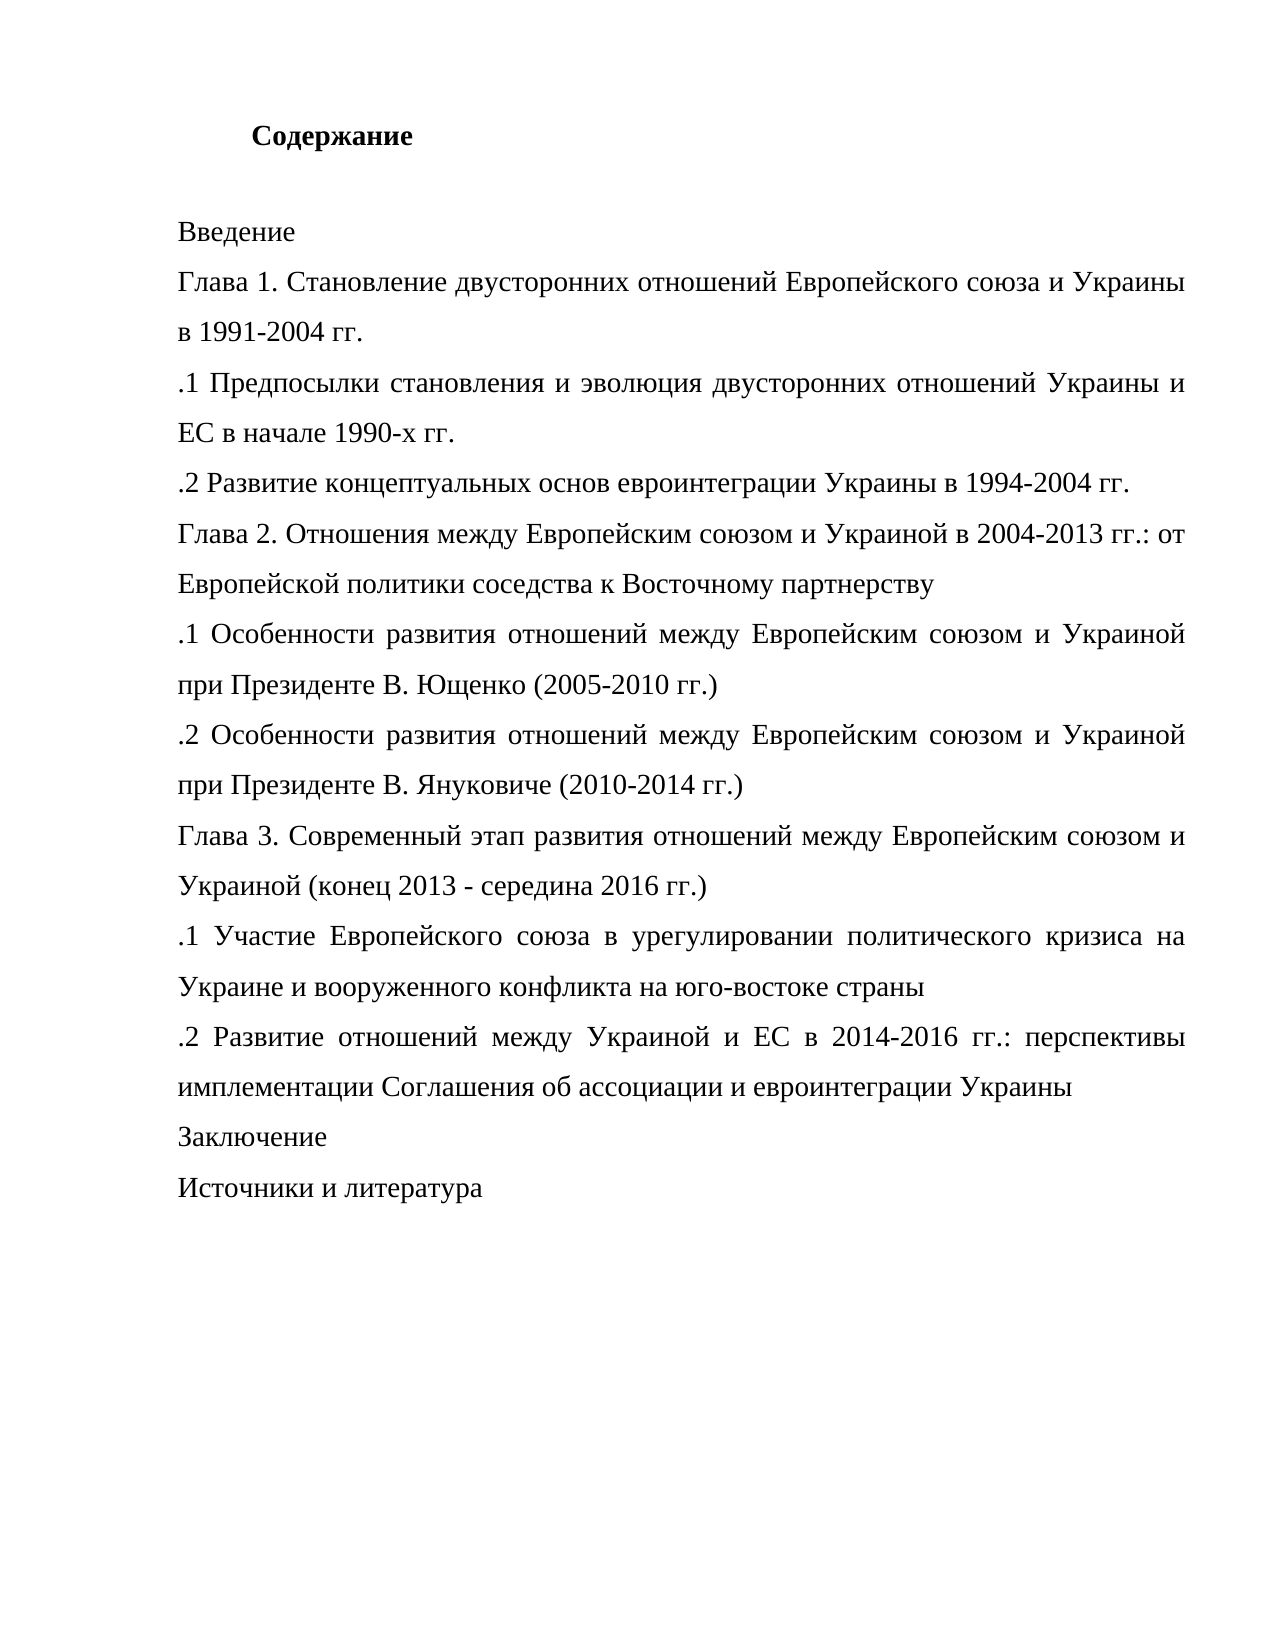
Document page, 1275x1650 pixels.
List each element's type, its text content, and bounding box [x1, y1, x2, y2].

text Глава 1. Становление двусторонних отношений Европейского союза и Украины в 1991-2004 гг. [177, 264, 1186, 348]
text .1 Особенности развития отношений между Европейским союзом и Украиной при Президенте В. Ющенко (2005-2010 гг.) [177, 616, 1186, 700]
text .1 Предпосылки становления и эволюция двусторонних отношений Украины и ЕС в начале 1990-х гг. [177, 365, 1186, 449]
text .2 Развитие концептуальных основ евроинтеграции Украины в 1994-2004 гг. [177, 466, 1186, 499]
text .2 Развитие отношений между Украиной и ЕС в 2014-2016 гг.: перспективы имплементации Соглашения об ассоциации и евроинтеграции Украины [177, 1019, 1186, 1103]
text .1 Участие Европейского союза в урегулировании политического кризиса на Украине и вооруженного конфликта на юго-востоке страны [177, 918, 1186, 1002]
text Источники и литература [177, 1170, 1186, 1203]
text Содержание [177, 118, 1186, 152]
text Заключение [177, 1119, 1186, 1153]
text Введение [177, 214, 1186, 247]
text Глава 3. Современный этап развития отношений между Европейским союзом и Украиной (конец 2013 - середина 2016 гг.) [177, 818, 1186, 902]
text Глава 2. Отношения между Европейским союзом и Украиной в 2004-2013 гг.: от Европейской политики соседства к Восточному партнерству [177, 516, 1186, 600]
text .2 Особенности развития отношений между Европейским союзом и Украиной при Президенте В. Януковиче (2010-2014 гг.) [177, 717, 1186, 801]
